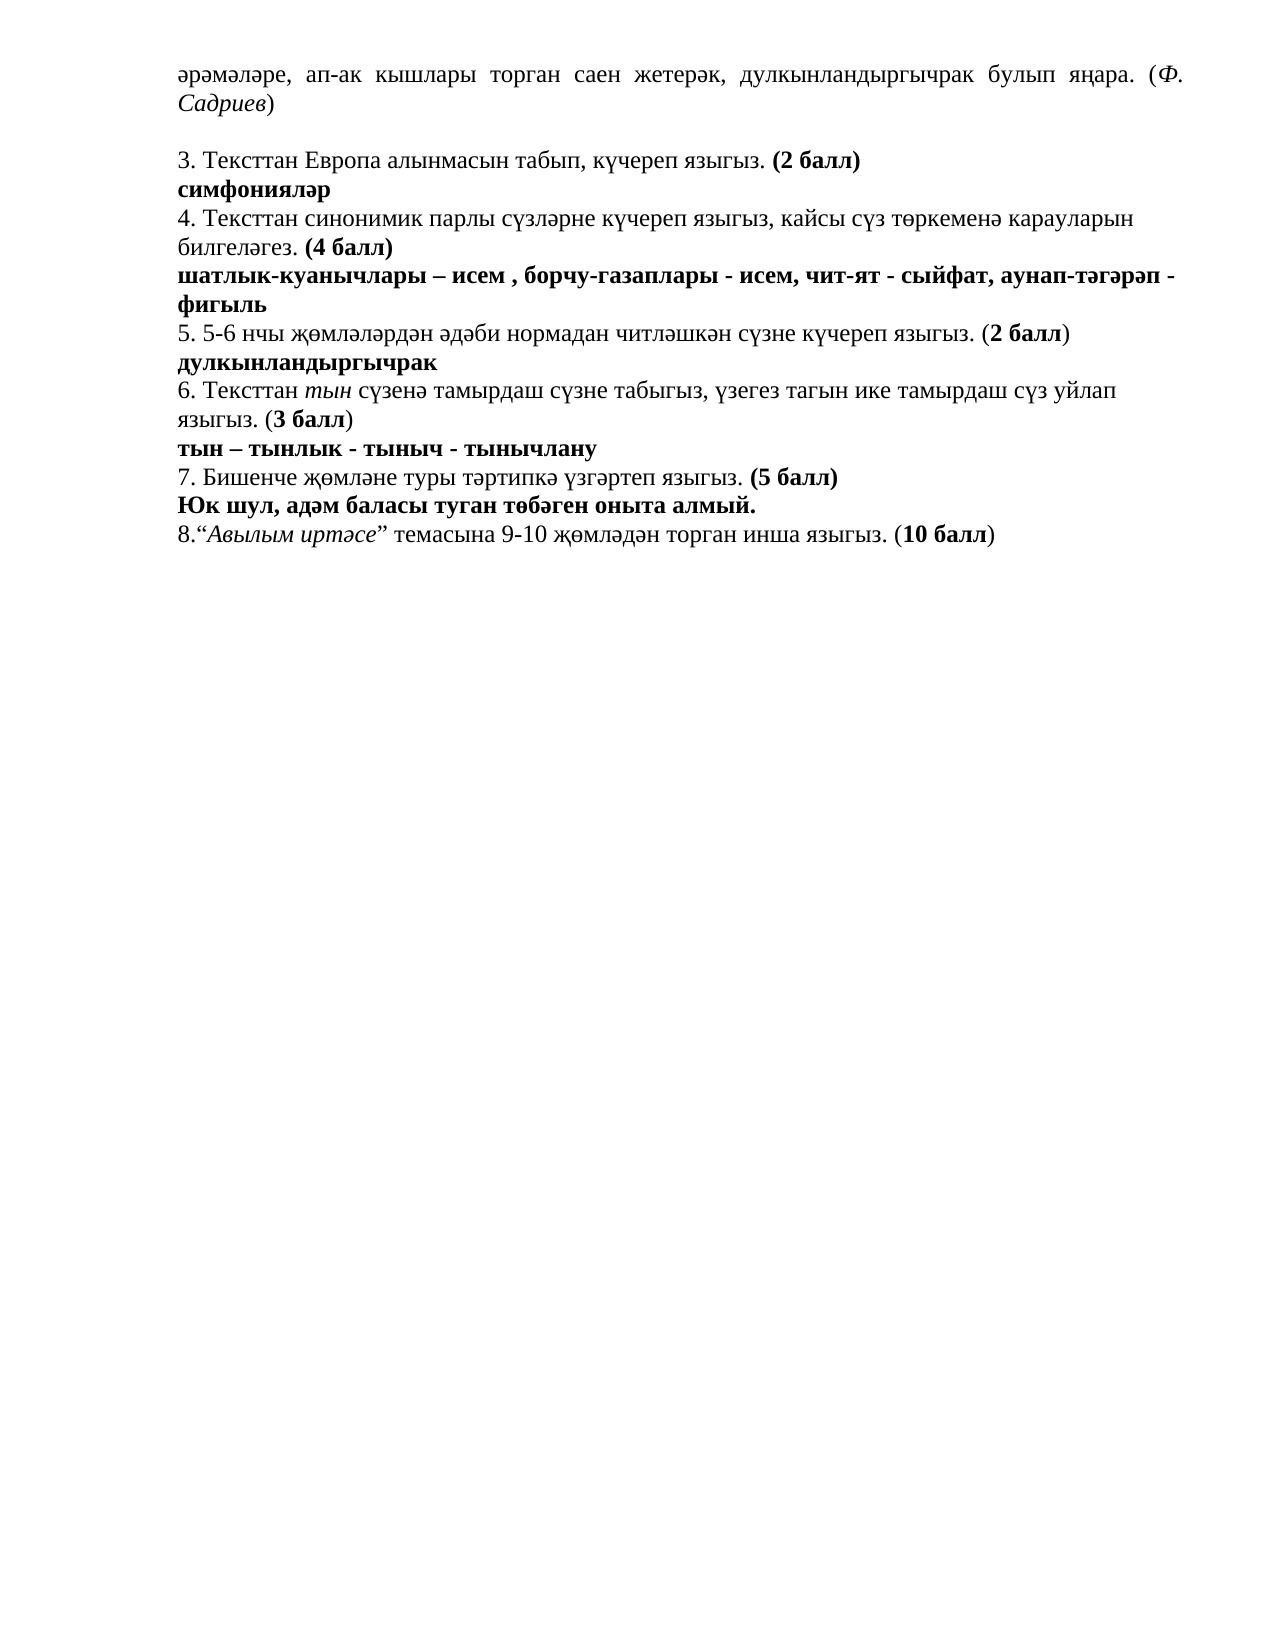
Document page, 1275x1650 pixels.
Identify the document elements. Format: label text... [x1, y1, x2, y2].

text 3. Тексттан Европа алынмасын табып, күчереп языгыз. (2 балл) [177, 145, 1186, 174]
text 8.“Авылым иртәсе” темасына 9-10 җөмләдән торган инша языгыз. (10 балл) [177, 519, 1186, 548]
text Юк шул, адәм баласы туган төбәген оныта алмый. [177, 490, 1186, 519]
text дулкынландыргычрак [177, 347, 1186, 375]
text 4. Тексттан синонимик парлы сүзләрне күчереп языгыз, кайсы сүз төркеменә карауларын билгеләгез. (4 балл) [177, 203, 1186, 260]
text 5. 5-6 нчы җөмләләрдән әдәби нормадан читләшкән сүзне күчереп языгыз. (2 балл) [177, 318, 1186, 347]
text 6. Тексттан тын сүзенә тамырдаш сүзне табыгыз, үзегез тагын ике тамырдаш сүз уйлап языгыз. (3 балл) [177, 375, 1186, 433]
text тын – тынлык - тыныч - тынычлану [177, 433, 1186, 462]
text шатлык-куанычлары – исем , борчу-газаплары - исем, чит-ят - сыйфат, аунап-тәгәрәп - фигыль [177, 260, 1186, 318]
text 7. Бишенче җөмләне туры тәртипкә үзгәртеп языгыз. (5 балл) [177, 462, 1186, 490]
text симфонияләр [177, 174, 1186, 203]
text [177, 59, 1186, 117]
